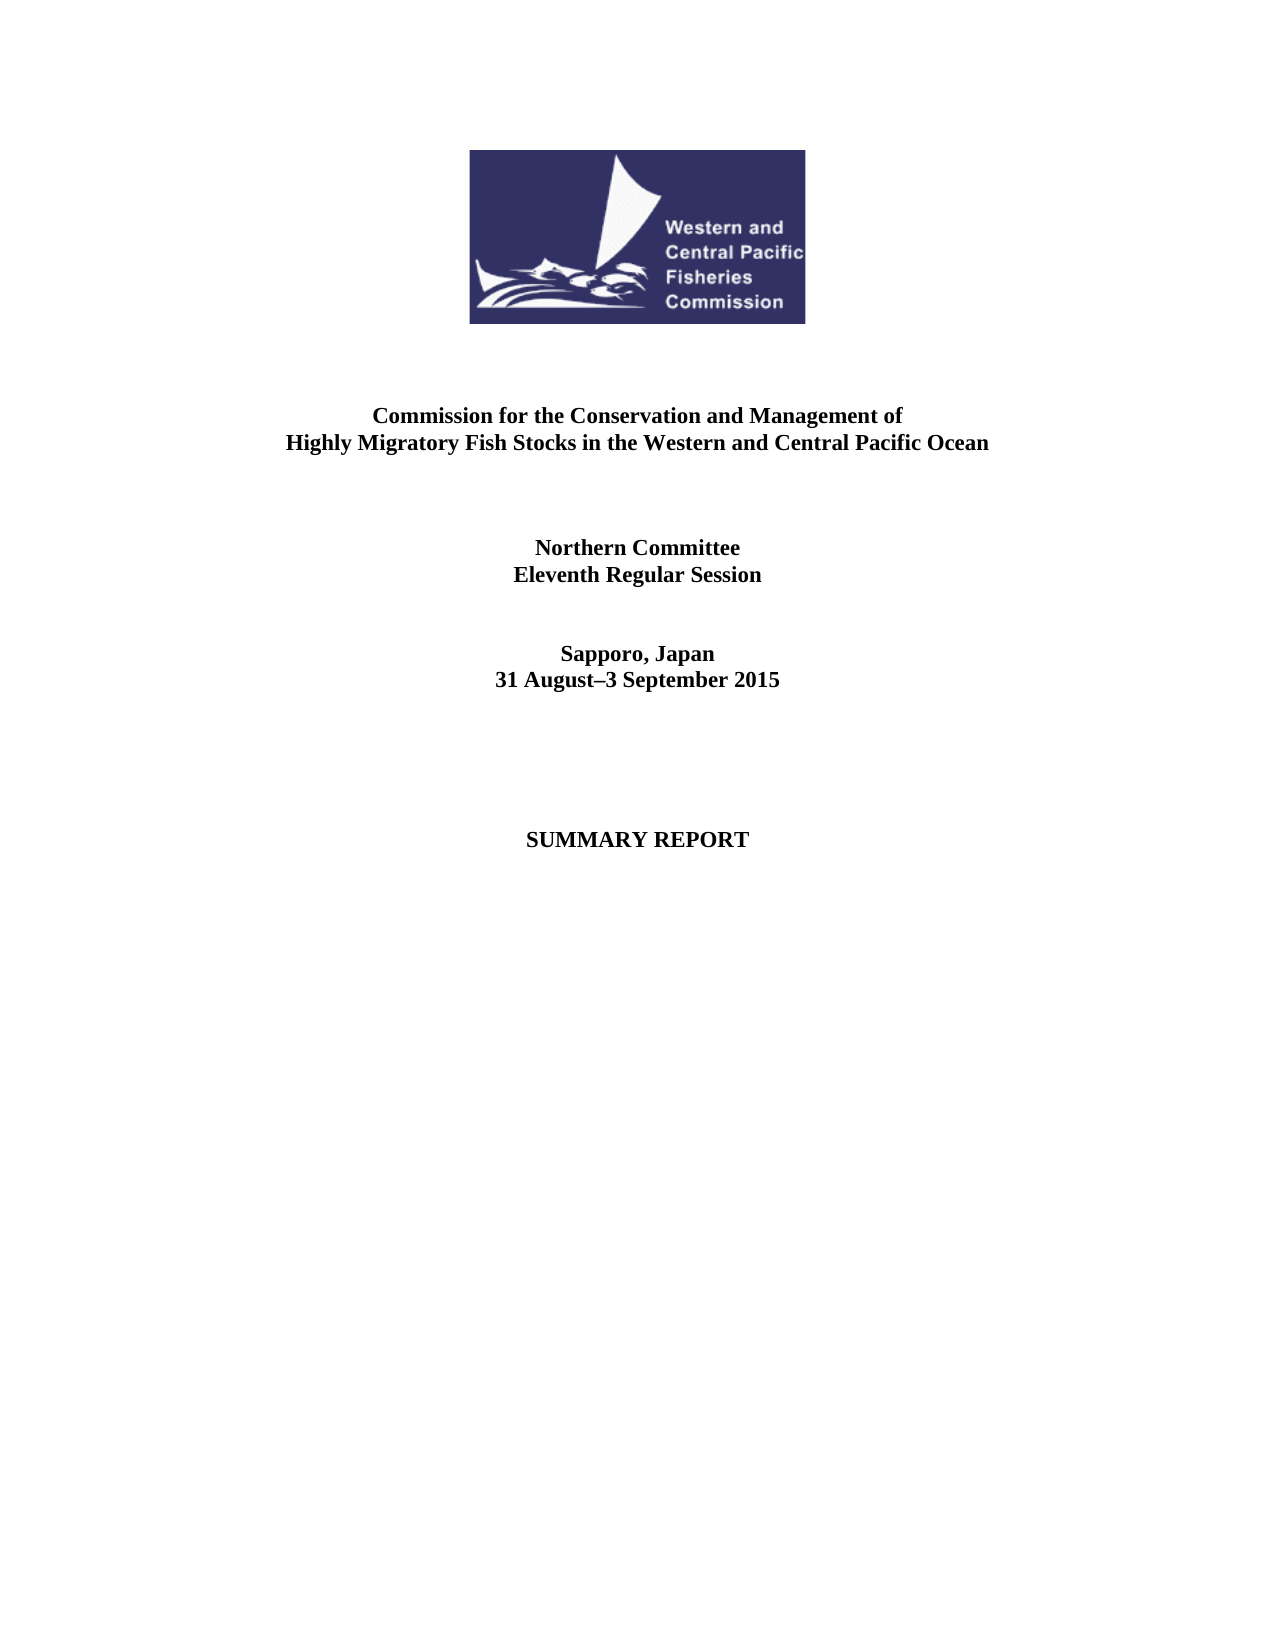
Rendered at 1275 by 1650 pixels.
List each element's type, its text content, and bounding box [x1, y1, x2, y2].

text Commission for the Conservation and Management of [150, 402, 1125, 429]
picture [469, 150, 806, 324]
text Highly Migratory Fish Stocks in the Western and Central Pacific Ocean [150, 429, 1125, 455]
text Northern Committee [150, 534, 1125, 561]
text Sapporo, Japan [150, 640, 1125, 666]
text 31 August–3 September 2015 [150, 666, 1125, 692]
text Eleventh Regular Session [150, 561, 1125, 587]
title SUMMARY REPORT [150, 826, 1125, 852]
